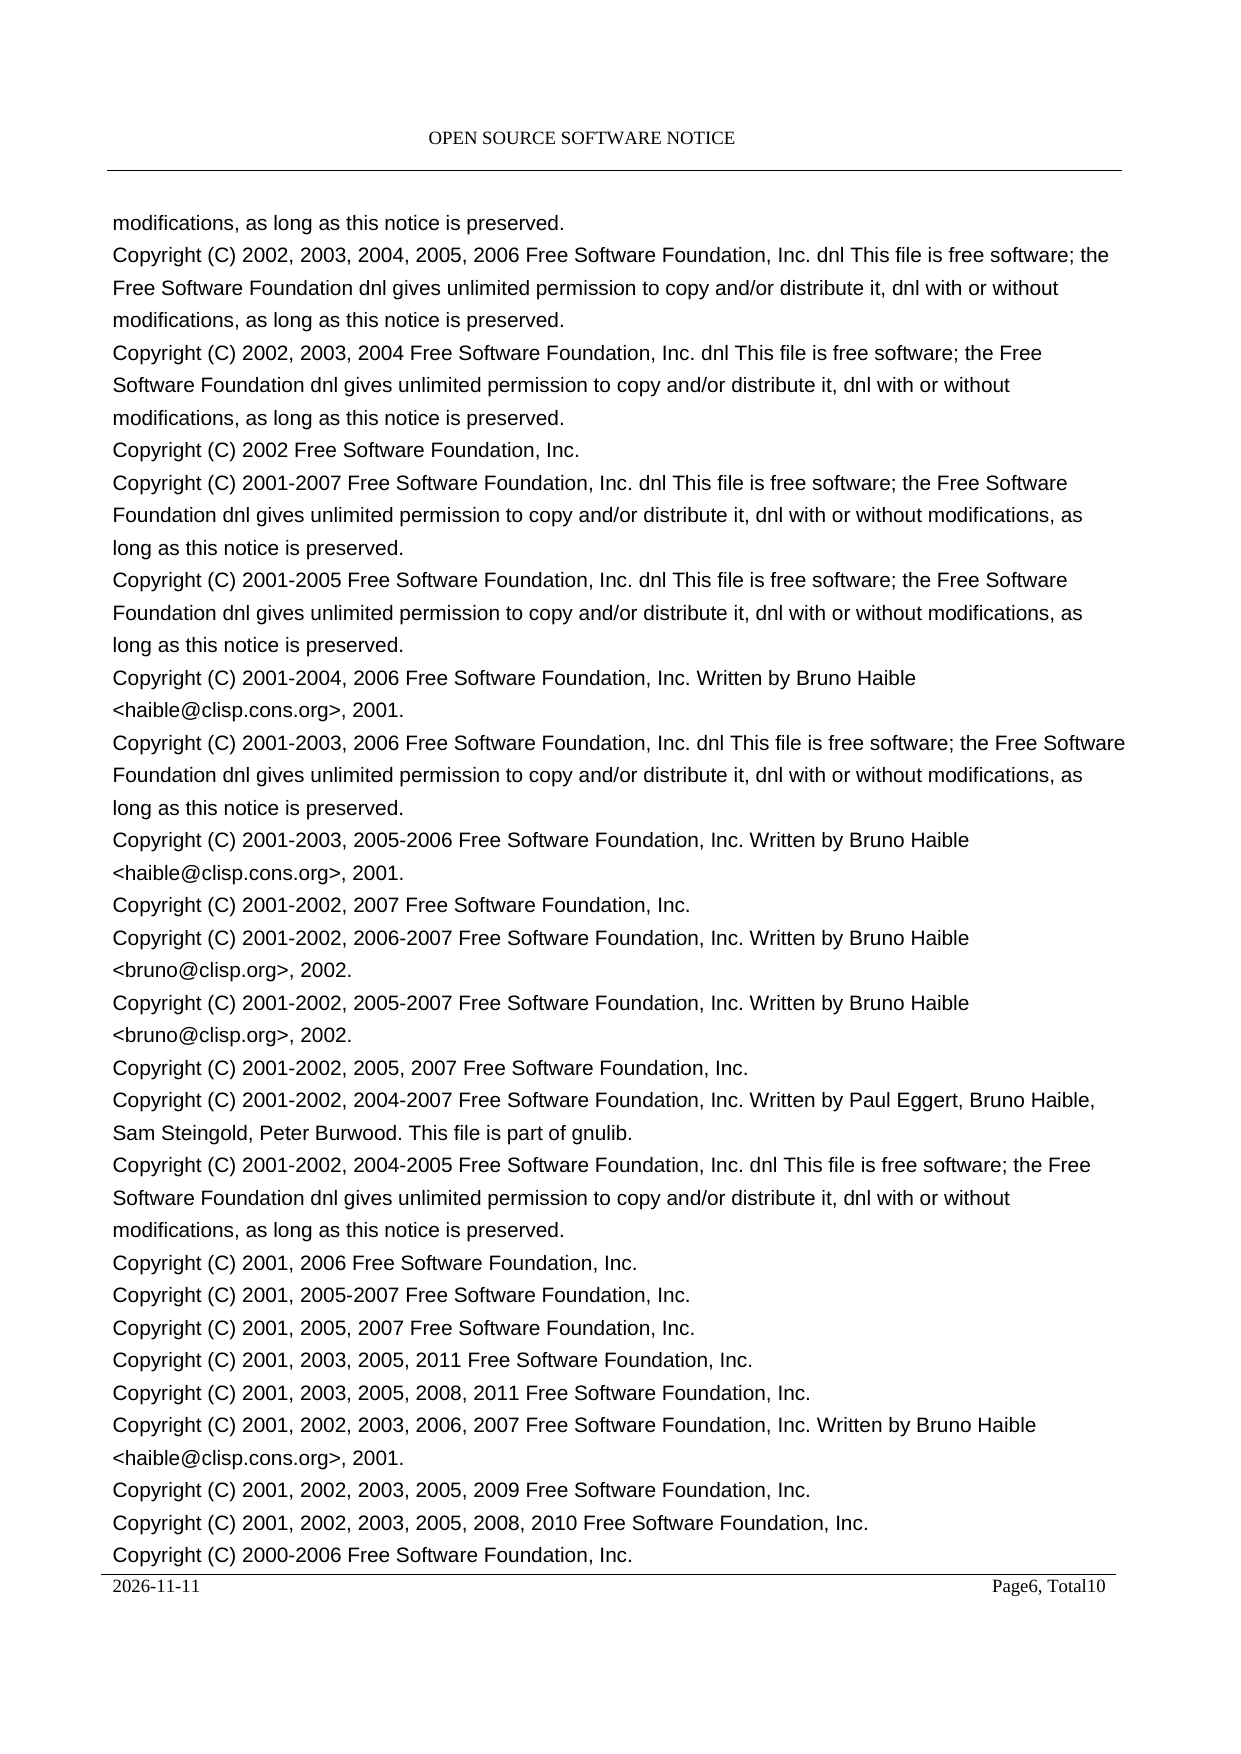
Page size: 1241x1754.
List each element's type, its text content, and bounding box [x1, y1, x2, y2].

text Copyright (C) 2001, 2003, 2005, 2008, 2011 Free Software Foundation, Inc. [112, 1376, 1128, 1409]
text Copyright (C) 2001-2002, 2004-2005 Free Software Foundation, Inc. dnl This file is free software; the Free Software Foundation dnl gives unlimited permission to copy and/or distribute it, dnl with or without modifications, as long as this notice is preserved. [112, 1149, 1128, 1246]
text Copyright (C) 2001-2002, 2006-2007 Free Software Foundation, Inc. Written by Bruno Haible <bruno@clisp.org>, 2002. [112, 921, 1128, 986]
text Copyright (C) 2001, 2002, 2003, 2005, 2009 Free Software Foundation, Inc. [112, 1474, 1128, 1506]
text Copyright (C) 2001, 2002, 2003, 2006, 2007 Free Software Foundation, Inc. Written by Bruno Haible <haible@clisp.cons.org>, 2001. [112, 1409, 1128, 1474]
text Copyright (C) 2000-2006 Free Software Foundation, Inc. [112, 1539, 1128, 1571]
text Copyright (C) 2001-2003, 2005-2006 Free Software Foundation, Inc. Written by Bruno Haible <haible@clisp.cons.org>, 2001. [112, 824, 1128, 889]
text Copyright (C) 2001-2003, 2006 Free Software Foundation, Inc. dnl This file is free software; the Free Software Foundation dnl gives unlimited permission to copy and/or distribute it, dnl with or without modifications, as long as this notice is preserved. [112, 726, 1128, 824]
text Copyright (C) 2001-2002, 2005, 2007 Free Software Foundation, Inc. [112, 1051, 1128, 1084]
text Copyright (C) 2001-2005 Free Software Foundation, Inc. dnl This file is free software; the Free Software Foundation dnl gives unlimited permission to copy and/or distribute it, dnl with or without modifications, as long as this notice is preserved. [112, 564, 1128, 661]
text Copyright (C) 2001, 2006 Free Software Foundation, Inc. [112, 1246, 1128, 1279]
text Copyright (C) 2002, 2003, 2004 Free Software Foundation, Inc. dnl This file is free software; the Free Software Foundation dnl gives unlimited permission to copy and/or distribute it, dnl with or without modifications, as long as this notice is preserved. [112, 336, 1128, 434]
text Copyright (C) 2001-2002, 2004-2007 Free Software Foundation, Inc. Written by Paul Eggert, Bruno Haible, Sam Steingold, Peter Burwood. This file is part of gnulib. [112, 1084, 1128, 1149]
text Copyright (C) 2001-2002, 2005-2007 Free Software Foundation, Inc. Written by Bruno Haible <bruno@clisp.org>, 2002. [112, 986, 1128, 1051]
text Copyright (C) 2002 Free Software Foundation, Inc. [112, 434, 1128, 466]
text Copyright (C) 2001-2002, 2007 Free Software Foundation, Inc. [112, 889, 1128, 921]
text Copyright (C) 2001, 2005, 2007 Free Software Foundation, Inc. [112, 1311, 1128, 1344]
text Copyright (C) 2001, 2005-2007 Free Software Foundation, Inc. [112, 1279, 1128, 1311]
text Copyright (C) 2002, 2003, 2004, 2005, 2006 Free Software Foundation, Inc. dnl This file is free software; the Free Software Foundation dnl gives unlimited permission to copy and/or distribute it, dnl with or without modifications, as long as this notice is preserved. [112, 239, 1128, 336]
text Copyright (C) 2001-2007 Free Software Foundation, Inc. dnl This file is free software; the Free Software Foundation dnl gives unlimited permission to copy and/or distribute it, dnl with or without modifications, as long as this notice is preserved. [112, 466, 1128, 564]
text Copyright (C) 2001-2004, 2006 Free Software Foundation, Inc. Written by Bruno Haible <haible@clisp.cons.org>, 2001. [112, 661, 1128, 726]
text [112, 206, 1128, 239]
text Copyright (C) 2001, 2003, 2005, 2011 Free Software Foundation, Inc. [112, 1344, 1128, 1376]
text Copyright (C) 2001, 2002, 2003, 2005, 2008, 2010 Free Software Foundation, Inc. [112, 1506, 1128, 1539]
